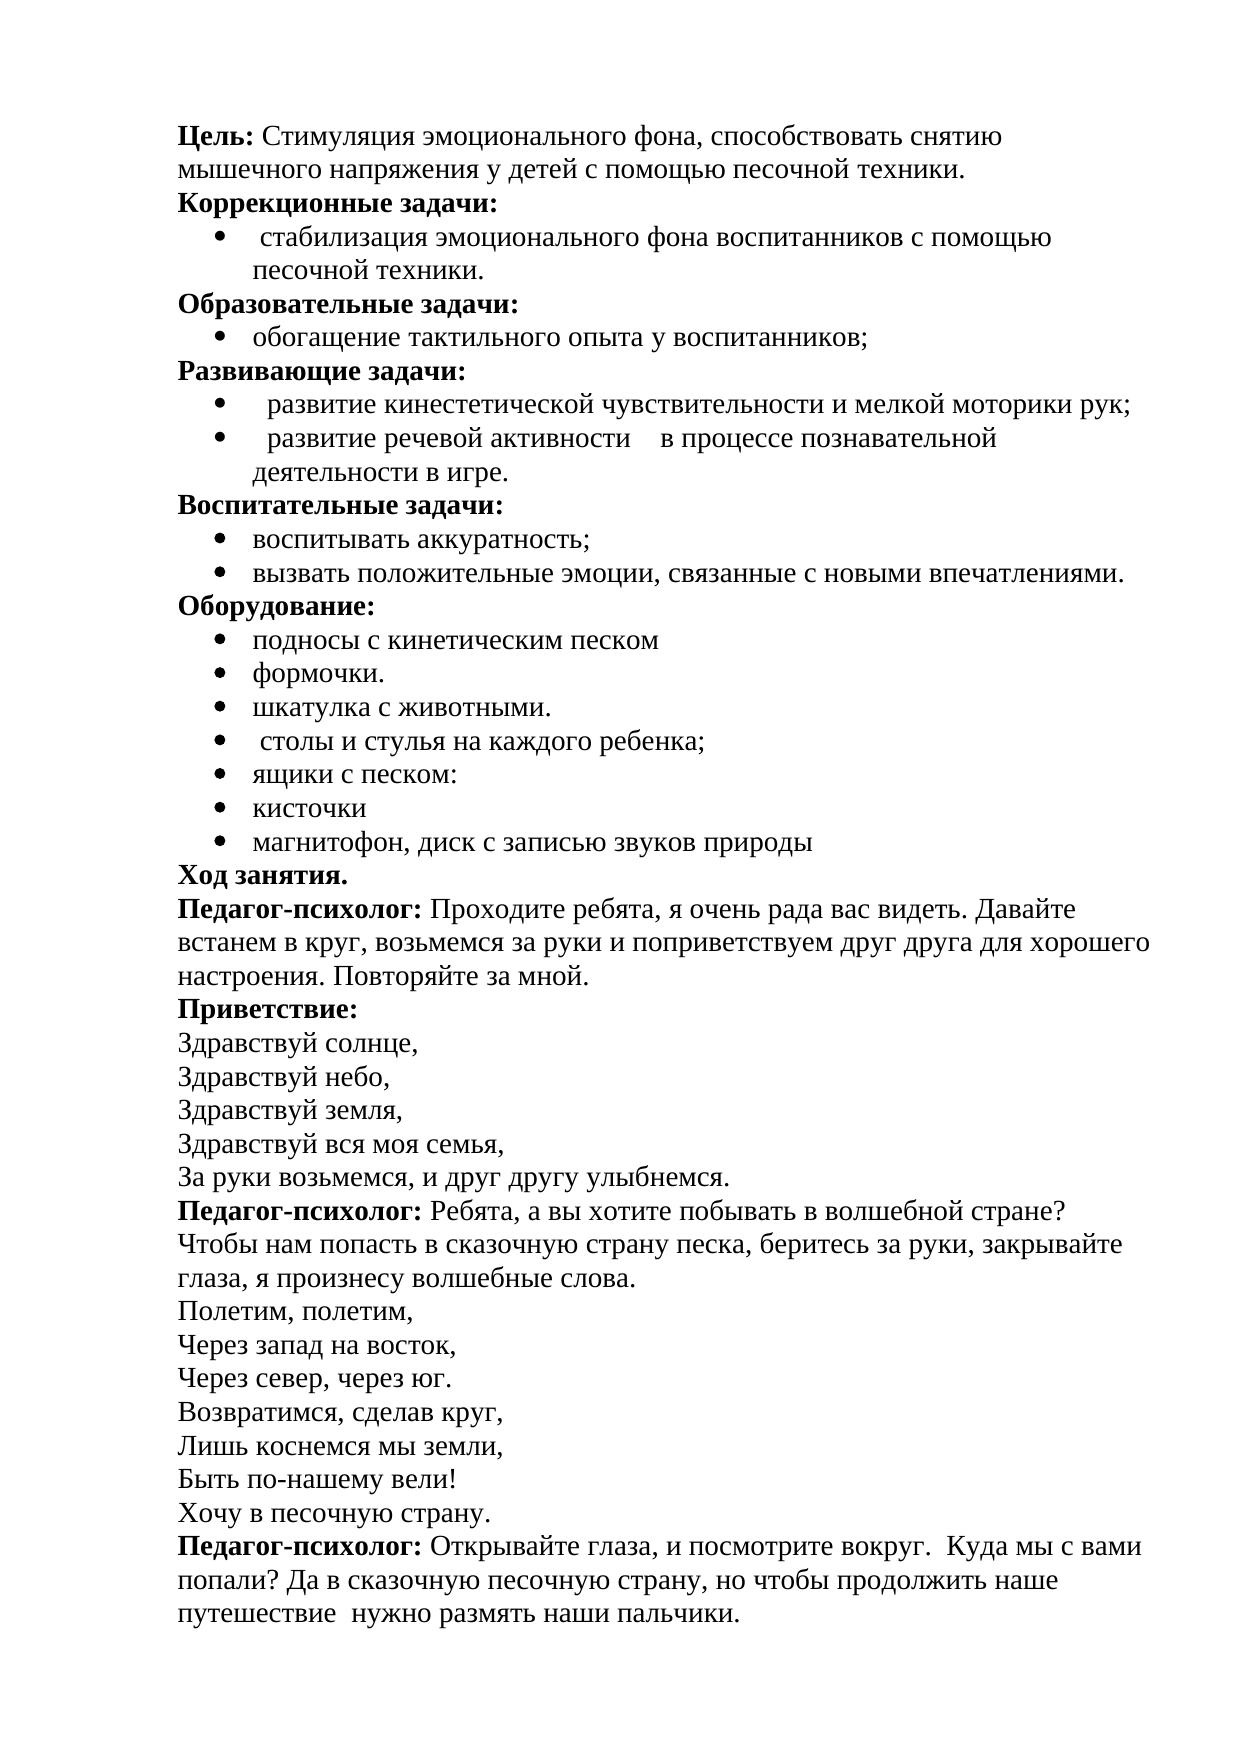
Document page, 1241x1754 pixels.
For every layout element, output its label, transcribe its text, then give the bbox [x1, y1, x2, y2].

text Образовательные задачи: [177, 286, 1152, 319]
list вызвать положительные эмоции, связанные с новыми впечатлениями. [215, 555, 1152, 588]
text Здравствуй небо, [177, 1059, 1152, 1092]
text Педагог-психолог: Открывайте глаза, и посмотрите вокруг. Куда мы с вами попали? Да в сказочную песочную страну, но чтобы продолжить наше путешествие нужно размять наши пальчики. [177, 1528, 1152, 1629]
list подносы с кинетическим песком [215, 622, 1152, 656]
text Педагог-психолог: Ребята, а вы хотите побывать в волшебной стране? Чтобы нам попасть в сказочную страну песка, беритесь за руки, закрывайте глаза, я произнесу волшебные слова. [177, 1193, 1152, 1293]
text Здравствуй солнце, [177, 1025, 1152, 1059]
list ящики с песком: [215, 756, 1152, 790]
text За руки возьмемся, и друг другу улыбнемся. [177, 1159, 1152, 1193]
list развитие речевой активности в процессе познавательной деятельности в игре. [215, 420, 1152, 487]
text Развивающие задачи: [177, 353, 1152, 387]
list обогащение тактильного опыта у воспитанников; [215, 319, 1152, 353]
list магнитофон, диск с записью звуков природы [215, 824, 1152, 857]
text Здравствуй вся моя семья, [177, 1126, 1152, 1159]
text Цель: Стимуляция эмоционального фона, способствовать снятию мышечного напряжения у детей с помощью песочной техники. [177, 118, 1152, 185]
text Коррекционные задачи: [177, 185, 1152, 219]
list шкатулка с животными. [215, 689, 1152, 723]
text Хочу в песочную страну. [177, 1495, 1152, 1528]
list воспитывать аккуратность; [215, 521, 1152, 555]
list кисточки [215, 790, 1152, 824]
list формочки. [215, 656, 1152, 689]
text Оборудование: [177, 588, 1152, 622]
list развитие кинестетической чувствительности и мелкой моторики рук; [215, 387, 1152, 420]
list столы и стулья на каждого ребенка; [215, 723, 1152, 756]
text Педагог-психолог: Проходите ребята, я очень рада вас видеть. Давайте встанем в круг, возьмемся за руки и поприветствуем друг друга для хорошего настроения. Повторяйте за мной. [177, 891, 1152, 992]
text Воспитательные задачи: [177, 487, 1152, 521]
text Здравствуй земля, [177, 1092, 1152, 1126]
text Приветствие: [177, 992, 1152, 1025]
text Полетим, полетим, Через запад на восток, Через север, через юг. Возвратимся, сделав круг, Лишь коснемся мы земли, Быть по-нашему вели! [177, 1293, 1152, 1495]
text Ход занятия. [177, 857, 1152, 891]
list стабилизация эмоционального фона воспитанников с помощью песочной техники. [215, 219, 1152, 286]
